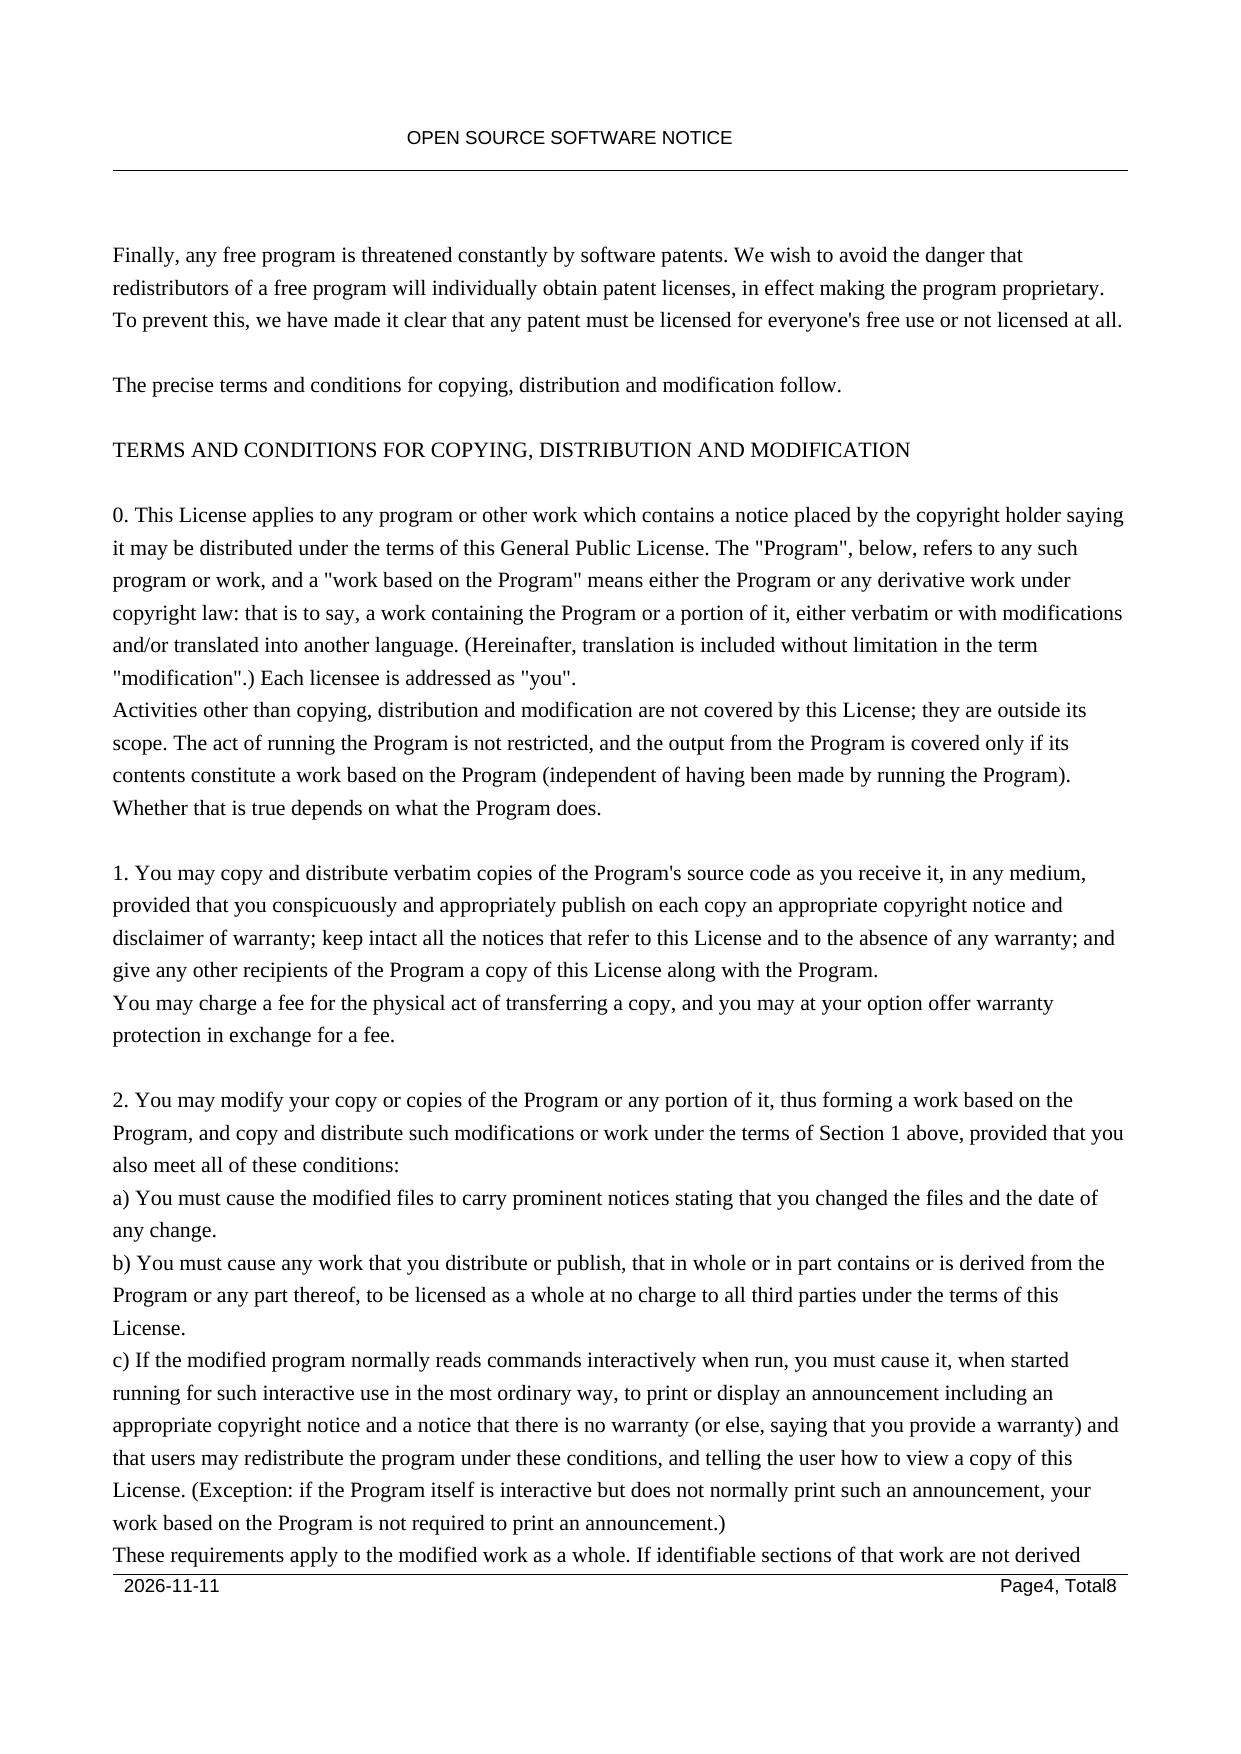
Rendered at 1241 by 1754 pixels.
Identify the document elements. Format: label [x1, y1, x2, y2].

text [112, 206, 1128, 1571]
